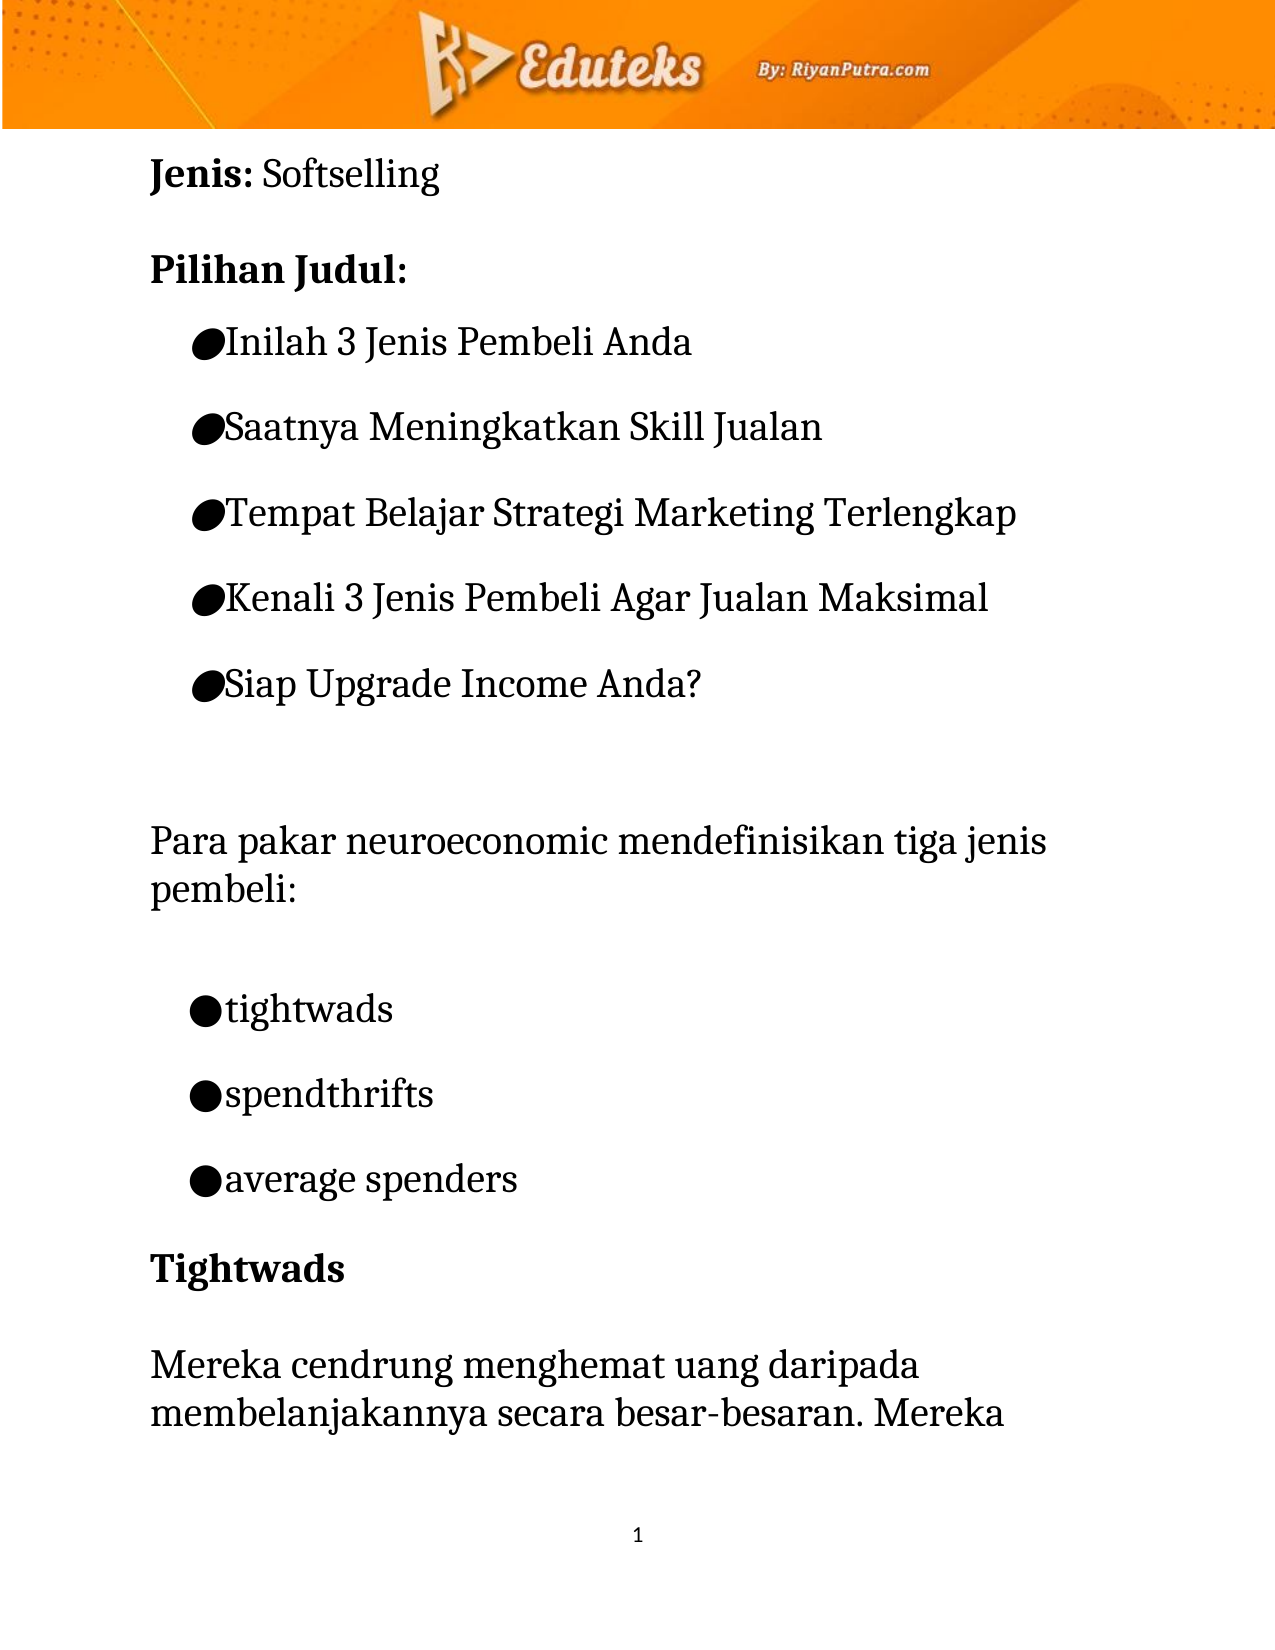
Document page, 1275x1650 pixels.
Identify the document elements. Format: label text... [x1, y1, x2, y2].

picture [2, 0, 1275, 129]
list tightwads [187, 960, 1125, 1046]
list Saatnya Meningkatkan Skill Jualan [187, 379, 1125, 464]
list average spenders [187, 1131, 1125, 1217]
list Tempat Belajar Strategi Marketing Terlengkap [187, 464, 1125, 550]
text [150, 1341, 1125, 1436]
text Tightwads [150, 1245, 1125, 1293]
text Para pakar neuroeconomic mendefinisikan tiga jenis pembeli: [150, 817, 1125, 912]
list Kenali 3 Jenis Pembeli Agar Jualan Maksimal [187, 550, 1125, 635]
list Inilah 3 Jenis Pembeli Anda [187, 294, 1125, 379]
text Jenis: Softselling [150, 150, 1125, 198]
text Pilihan Judul: [150, 246, 1125, 294]
list Siap Upgrade Income Anda? [187, 635, 1125, 721]
list spendthrifts [187, 1046, 1125, 1131]
